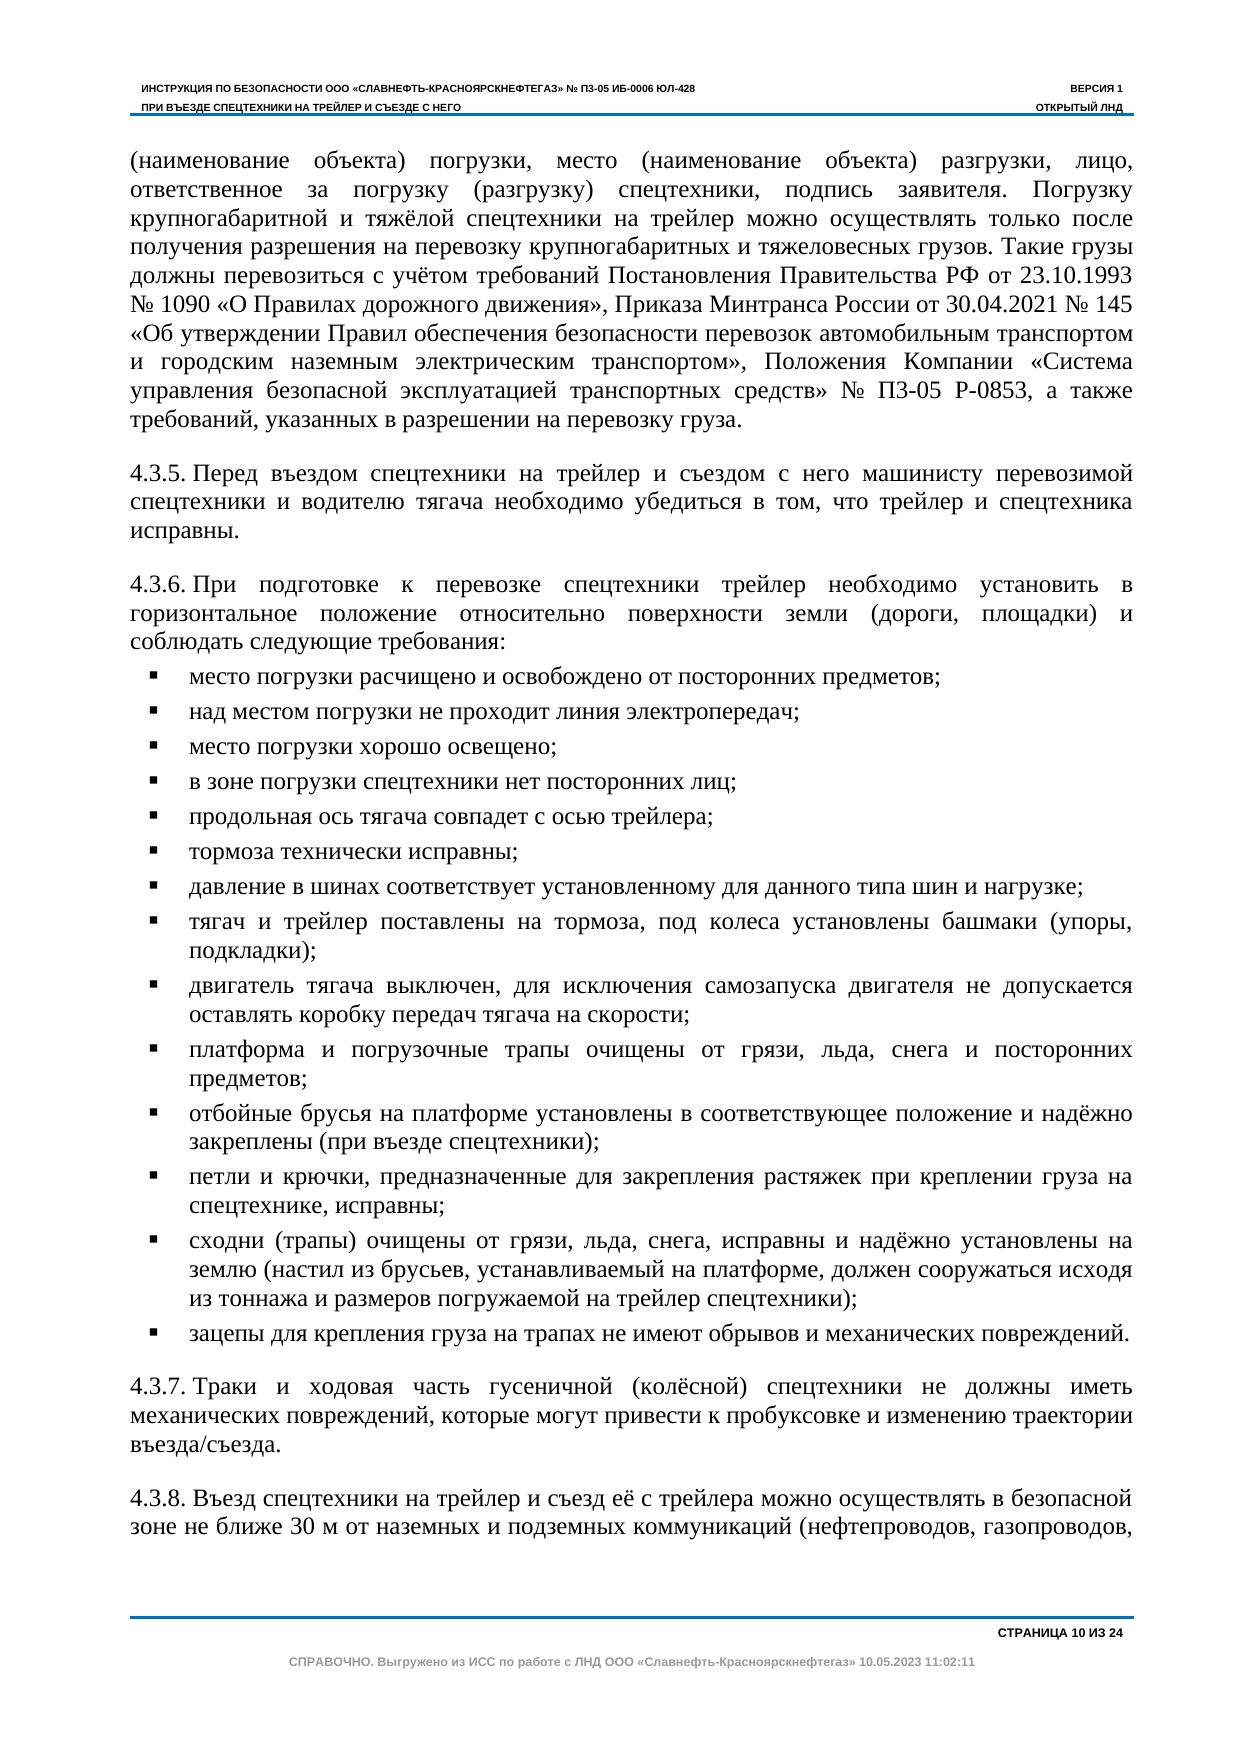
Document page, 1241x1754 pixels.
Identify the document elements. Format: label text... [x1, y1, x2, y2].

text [130, 1483, 1134, 1540]
list тормоза технически исправны; [148, 836, 1134, 865]
list место погрузки расчищено и освобождено от посторонних предметов; [148, 661, 1134, 690]
list платформа и погрузочные трапы очищены от грязи, льда, снега и посторонних предметов; [148, 1034, 1134, 1091]
list в зоне погрузки спецтехники нет посторонних лиц; [148, 766, 1134, 795]
list над местом погрузки не проходит линия электропередач; [148, 696, 1134, 725]
text 4.3.6. При подготовке к перевозке спецтехники трейлер необходимо установить в горизонтальное положение относительно поверхности земли (дороги, площадки) и соблюдать следующие требования: [130, 569, 1134, 655]
text 4.3.5. Перед въездом спецтехники на трейлер и съездом с него машинисту перевозимой спецтехники и водителю тягача необходимо убедиться в том, что трейлер и спецтехника исправны. [130, 458, 1134, 544]
list отбойные брусья на платформе установлены в соответствующее положение и надёжно закреплены (при въезде спецтехники); [148, 1098, 1134, 1155]
list давление в шинах соответствует установленному для данного типа шин и нагрузке; [148, 871, 1134, 900]
list зацепы для крепления груза на трапах не имеют обрывов и механических повреждений. [148, 1318, 1134, 1346]
list двигатель тягача выключен, для исключения самозапуска двигателя не допускается оставлять коробку передач тягача на скорости; [148, 970, 1134, 1028]
list место погрузки хорошо освещено; [148, 731, 1134, 760]
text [130, 145, 1134, 433]
list сходни (трапы) очищены от грязи, льда, снега, исправны и надёжно установлены на землю (настил из брусьев, устанавливаемый на платформе, должен сооружаться исходя из тоннажа и размеров погружаемой на трейлер спецтехники); [148, 1225, 1134, 1311]
list тягач и трейлер поставлены на тормоза, под колеса установлены башмаки (упоры, подкладки); [148, 906, 1134, 964]
list петли и крючки, предназначенные для закрепления растяжек при креплении груза на спецтехнике, исправны; [148, 1161, 1134, 1219]
text 4.3.7. Траки и ходовая часть гусеничной (колёсной) спецтехники не должны иметь механических повреждений, которые могут привести к пробуксовке и изменению траектории въезда/съезда. [130, 1371, 1134, 1458]
list продольная ось тягача совпадет с осью трейлера; [148, 801, 1134, 830]
